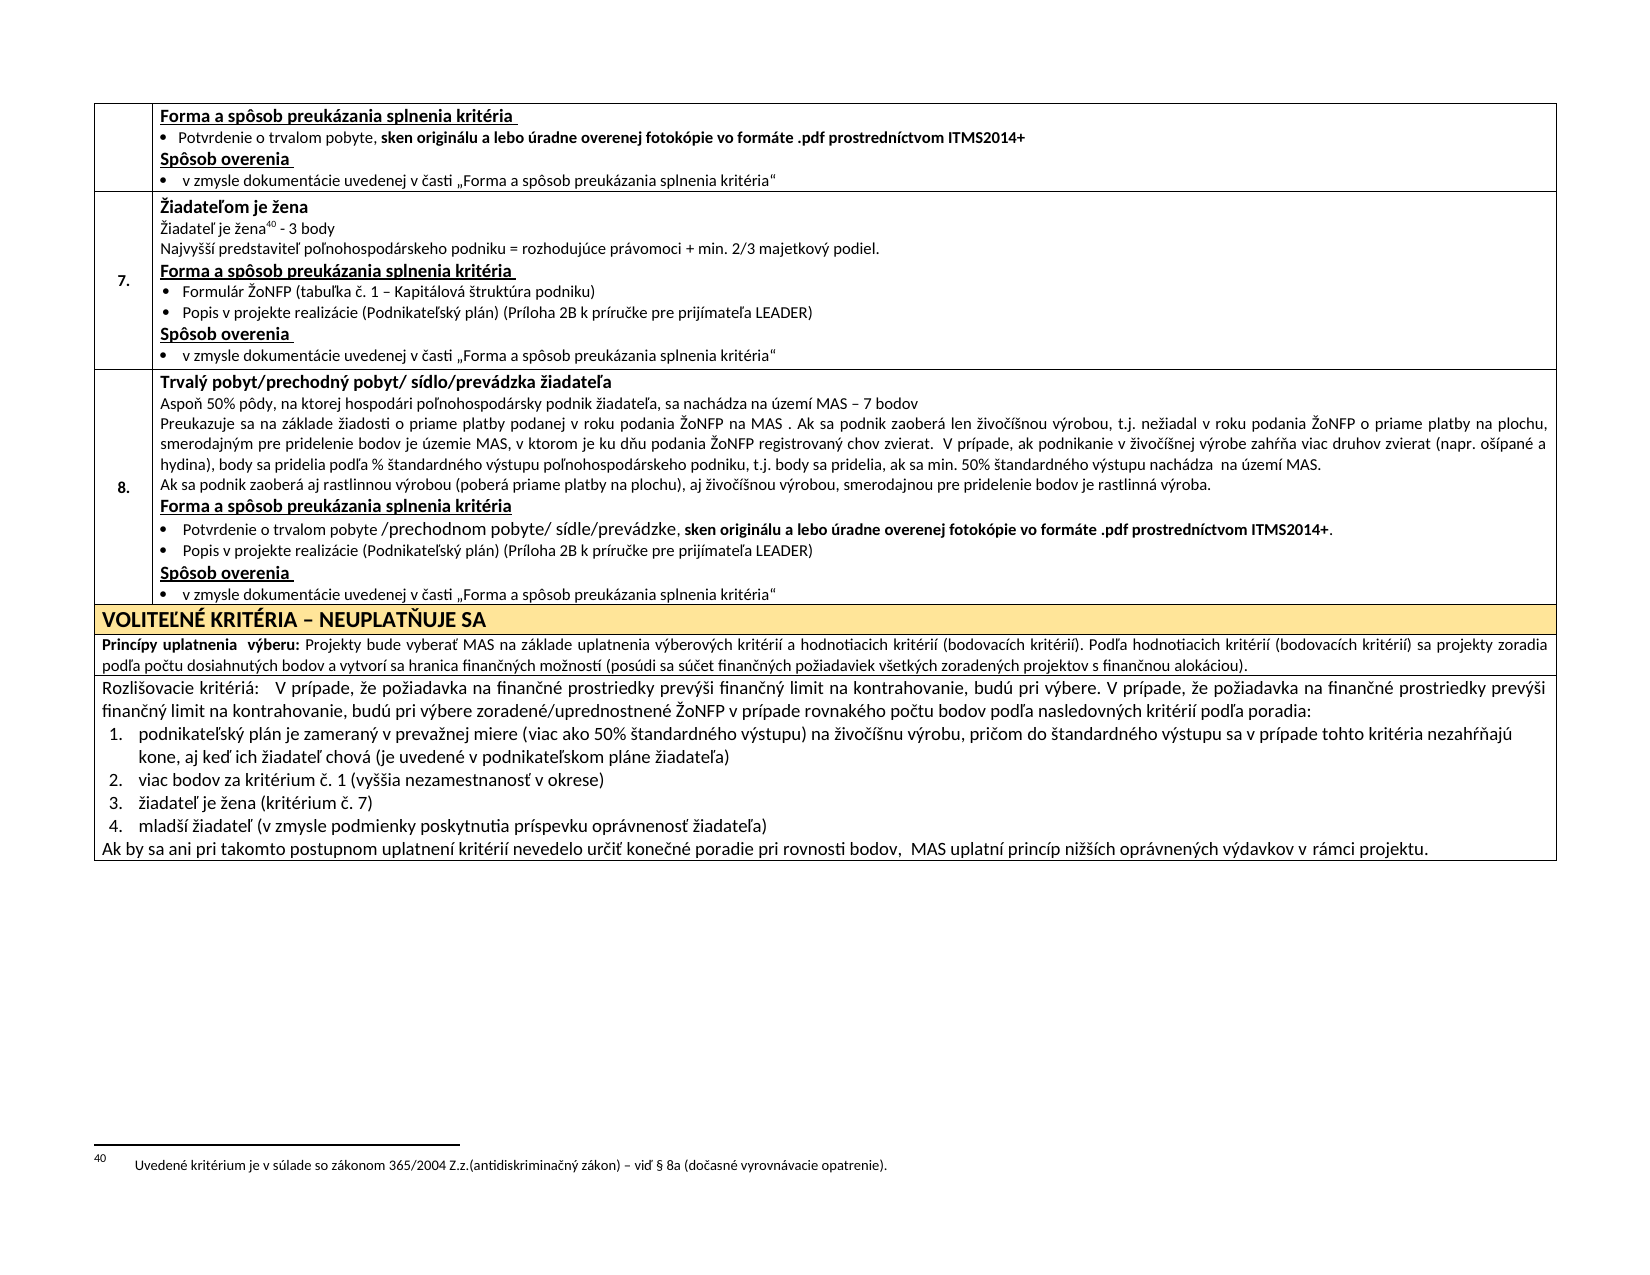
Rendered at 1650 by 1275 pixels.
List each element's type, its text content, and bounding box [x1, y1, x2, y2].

table_cell Princípy uplatnenia výberu: Projekty bude vyberať MAS na základe uplatnenia výberových kritérií a hodnotiacich kritérií (bodovacích kritérií). Podľa hodnotiacich kritérií (bodovacích kritérií) sa projekty zoradia podľa počtu dosiahnutých bodov a vytvorí sa hranica finančných možností (posúdi sa súčet finančných požiadaviek všetkých zoradených projektov s finančnou alokáciou). [95, 635, 1556, 675]
table_cell Trvalý pobyt/prechodný pobyt/ sídlo/prevádzka žiadateľa Aspoň 50% pôdy, na ktorej hospodári poľnohospodársky podnik žiadateľa, sa nachádza na území MAS – 7 bodov Preukazuje sa na základe žiadosti o priame platby podanej v roku podania ŽoNFP na MAS . Ak sa podnik zaoberá len živočíšnou výrobou, t.j. nežiadal v roku podania ŽoNFP o priame platby na plochu, smerodajným pre pridelenie bodov je územie MAS, v ktorom je ku dňu podania ŽoNFP registrovaný chov zvierat. V prípade, ak podnikanie v živočíšnej výrobe zahŕňa viac druhov zvierat (napr. ošípané a hydina), body sa pridelia podľa % štandardného výstupu poľnohospodárskeho podniku, t.j. body sa pridelia, ak sa min. 50% štandardného výstupu nachádza na území MAS. Ak sa podnik zaoberá aj rastlinnou výrobou (poberá priame platby na plochu), aj živočíšnou výrobou, smerodajnou pre pridelenie bodov je rastlinná výroba. Forma a spôsob preukázania splnenia kritéria Potvrdenie o trvalom pobyte /prechodnom pobyte/ sídle/prevádzke, sken originálu a lebo úradne overenej fotokópie vo formáte .pdf prostredníctvom ITMS2014+. Popis v projekte realizácie (Podnikateľský plán) (Príloha 2B k príručke pre prijímateľa LEADER) Spôsob overenia v zmysle dokumentácie uvedenej v časti „Forma a spôsob preukázania splnenia kritéria“ [153, 370, 1556, 604]
table_cell Rozlišovacie kritériá: V prípade, že požiadavka na finančné prostriedky prevýši finančný limit na kontrahovanie, budú pri výbere. V prípade, že požiadavka na finančné prostriedky prevýši finančný limit na kontrahovanie, budú pri výbere zoradené/uprednostnené ŽoNFP v prípade rovnakého počtu bodov podľa nasledovných kritérií podľa poradia: podnikateľský plán je zameraný v prevažnej miere (viac ako 50% štandardného výstupu) na živočíšnu výrobu, pričom do štandardného výstupu sa v prípade tohto kritéria nezahŕňajú kone, aj keď ich žiadateľ chová (je uvedené v podnikateľskom pláne žiadateľa) viac bodov za kritérium č. 1 (vyššia nezamestnanosť v okrese) žiadateľ je žena (kritérium č. 7) mladší žiadateľ (v zmysle podmienky poskytnutia príspevku oprávnenosť žiadateľa) Ak by sa ani pri takomto postupnom uplatnení kritérií nevedelo určiť konečné poradie pri rovnosti bodov, MAS uplatní princíp nižších oprávnených výdavkov v rámci projektu. [95, 676, 1556, 860]
table_cell 7. [95, 192, 152, 369]
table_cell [153, 104, 1556, 191]
table_cell 8. [95, 370, 152, 604]
table_cell 6. [95, 104, 152, 191]
table_cell Žiadateľom je žena Žiadateľ je žena - 3 body Najvyšší predstaviteľ poľnohospodárskeho podniku = rozhodujúce právomoci + min. 2/3 majetkový podiel. Forma a spôsob preukázania splnenia kritéria Formulár ŽoNFP (tabuľka č. 1 – Kapitálová štruktúra podniku) Popis v projekte realizácie (Podnikateľský plán) (Príloha 2B k príručke pre prijímateľa LEADER) Spôsob overenia v zmysle dokumentácie uvedenej v časti „Forma a spôsob preukázania splnenia kritéria“ [153, 192, 1556, 369]
table_cell VOLITEĽNÉ KRITÉRIA – NEUPLATŇUJE SA [95, 605, 1556, 634]
